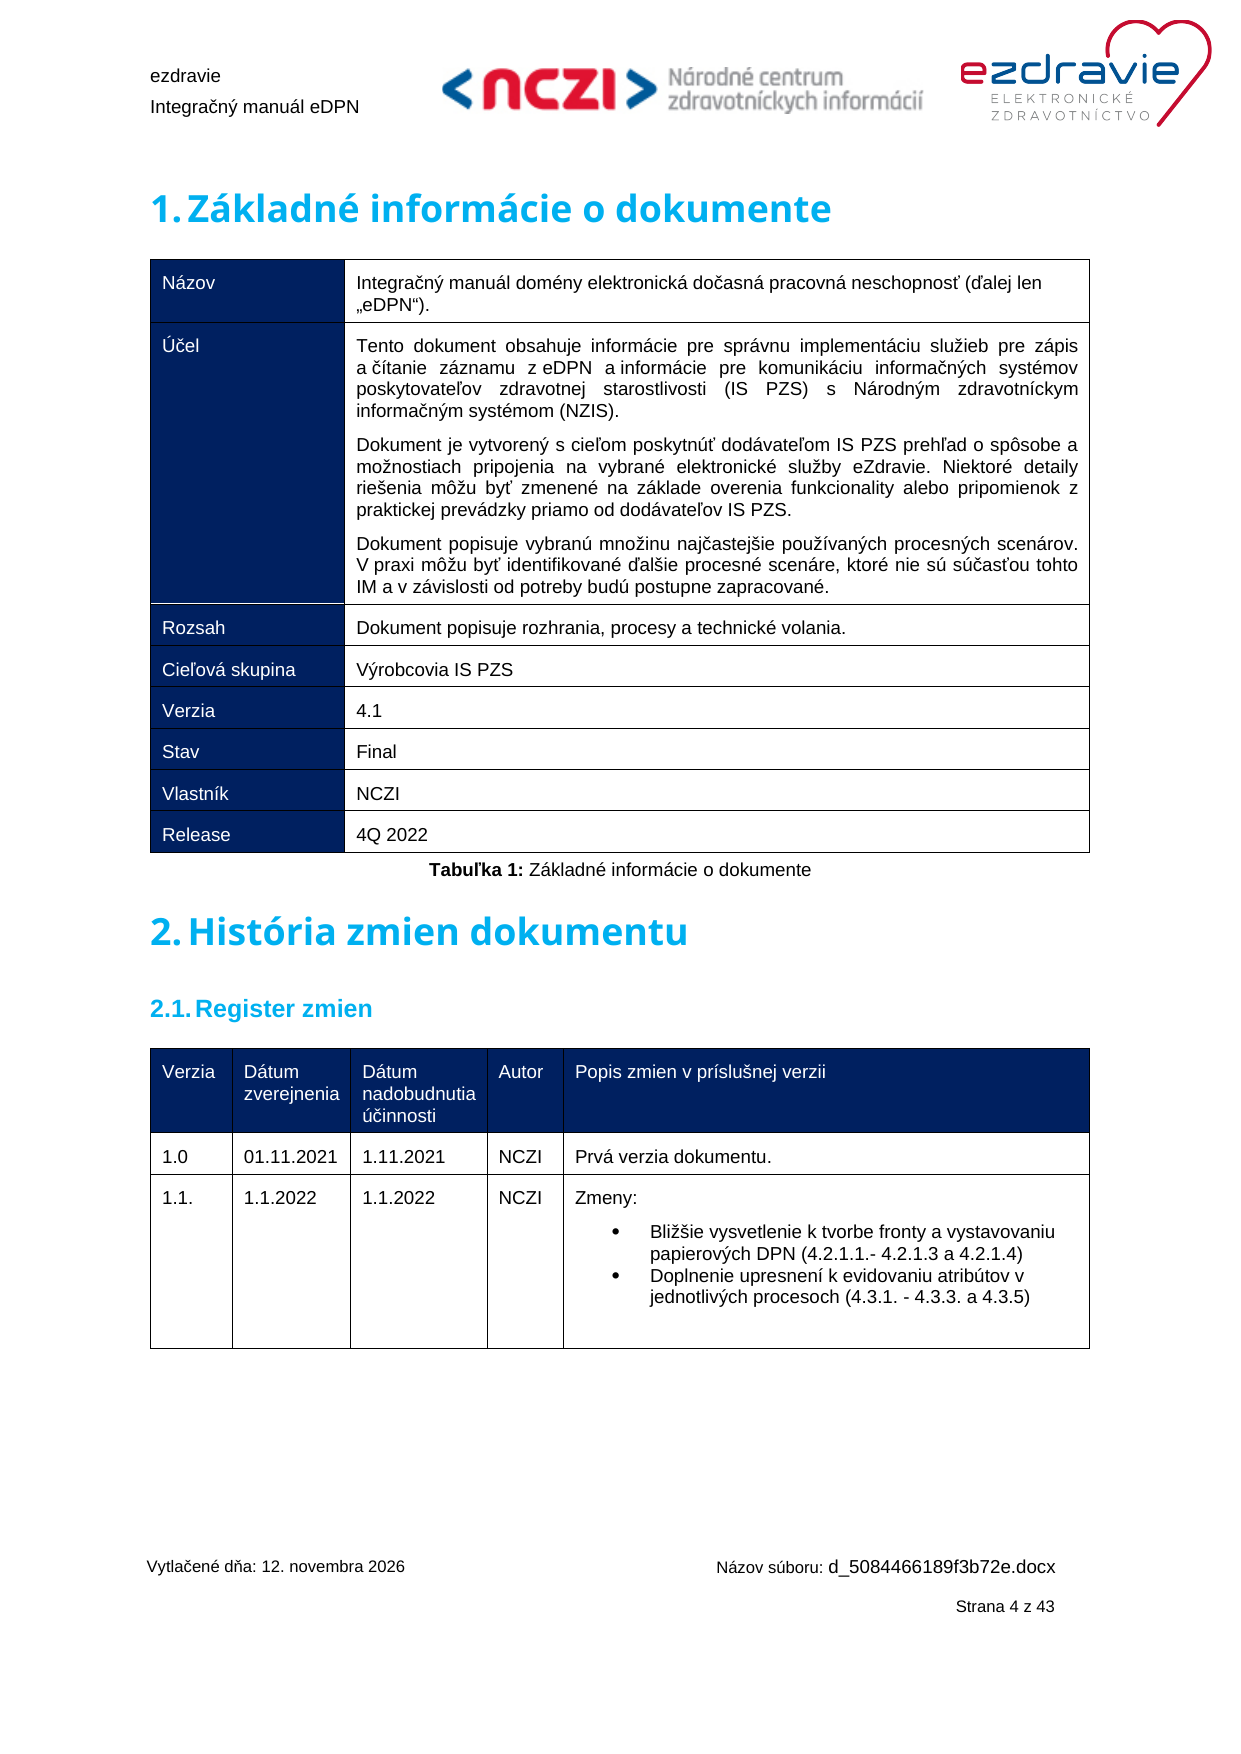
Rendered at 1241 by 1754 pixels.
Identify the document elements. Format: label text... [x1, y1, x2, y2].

table_cell 1.1.2022 [351, 1175, 487, 1348]
table_cell 1.1. [151, 1175, 232, 1348]
table_cell Cieľová skupina [151, 646, 344, 686]
table_header Dátum nadobudnutia účinnosti [351, 1049, 487, 1132]
table_header Popis zmien v príslušnej verzii [564, 1049, 1089, 1132]
table_cell Dokument popisuje rozhrania, procesy a technické volania. [345, 605, 1089, 645]
text Tabuľka 1: Základné informácie o dokumente [150, 859, 1090, 881]
table_header Dátum zverejnenia [233, 1049, 350, 1132]
table_cell Prvá verzia dokumentu. [564, 1133, 1089, 1174]
table_cell Tento dokument obsahuje informácie pre správnu implementáciu služieb pre zápis a čítanie záznamu z eDPN a informácie pre komunikáciu informačných systémov poskytovateľov zdravotnej starostlivosti (IS PZS) s Národným zdravotníckym informačným systémom (NZIS). Dokument je vytvorený s cieľom poskytnúť dodávateľom IS PZS prehľad o spôsobe a možnostiach pripojenia na vybrané elektronické služby eZdravie. Niektoré detaily riešenia môžu byť zmenené na základe overenia funkcionality alebo pripomienok z praktickej prevádzky priamo od dodávateľov IS PZS. Dokument popisuje vybranú množinu najčastejšie používaných procesných scenárov. V praxi môžu byť identifikované ďalšie procesné scenáre, ktoré nie sú súčasťou tohto IM a v závislosti od potreby budú postupne zapracované. [345, 323, 1089, 603]
table_cell 4Q 2022 [345, 811, 1089, 852]
table_cell Výrobcovia IS PZS [345, 646, 1089, 686]
table_cell 01.11.2021 [233, 1133, 350, 1174]
table_cell Rozsah [151, 605, 344, 645]
picture [961, 20, 1212, 127]
table_cell NCZI [345, 770, 1089, 810]
table_header Názov [151, 260, 344, 322]
table_cell 1.11.2021 [351, 1133, 487, 1174]
table_cell Vlastník [151, 770, 344, 810]
table_cell Zmeny: Bližšie vysvetlenie k tvorbe fronty a vystavovaniu papierových DPN (4.2.1.1.- 4.2.1.3 a 4.2.1.4) Doplnenie upresnení k evidovaniu atribútov v jednotlivých procesoch (4.3.1. - 4.3.3. a 4.3.5) [564, 1175, 1089, 1348]
table_header Autor [488, 1049, 563, 1132]
table_header Integračný manuál domény elektronická dočasná pracovná neschopnosť (ďalej len „eDPN“). [345, 260, 1089, 322]
subtitle História zmien dokumentu [150, 906, 1090, 957]
table_cell Stav [151, 729, 344, 769]
table_cell 4.1 [345, 687, 1089, 728]
picture [442, 67, 924, 114]
subtitle Register zmien [150, 994, 1090, 1023]
table_cell Final [345, 729, 1089, 769]
table_cell NCZI [488, 1175, 563, 1348]
table_cell 1.1.2022 [233, 1175, 350, 1348]
table_cell Release [151, 811, 344, 852]
subtitle Základné informácie o dokumente [150, 183, 1090, 234]
table_header Verzia [151, 1049, 232, 1132]
table_cell Účel [151, 323, 344, 603]
table_cell Verzia [151, 687, 344, 728]
table_cell NCZI [488, 1133, 563, 1174]
table_cell 1.0 [151, 1133, 232, 1174]
